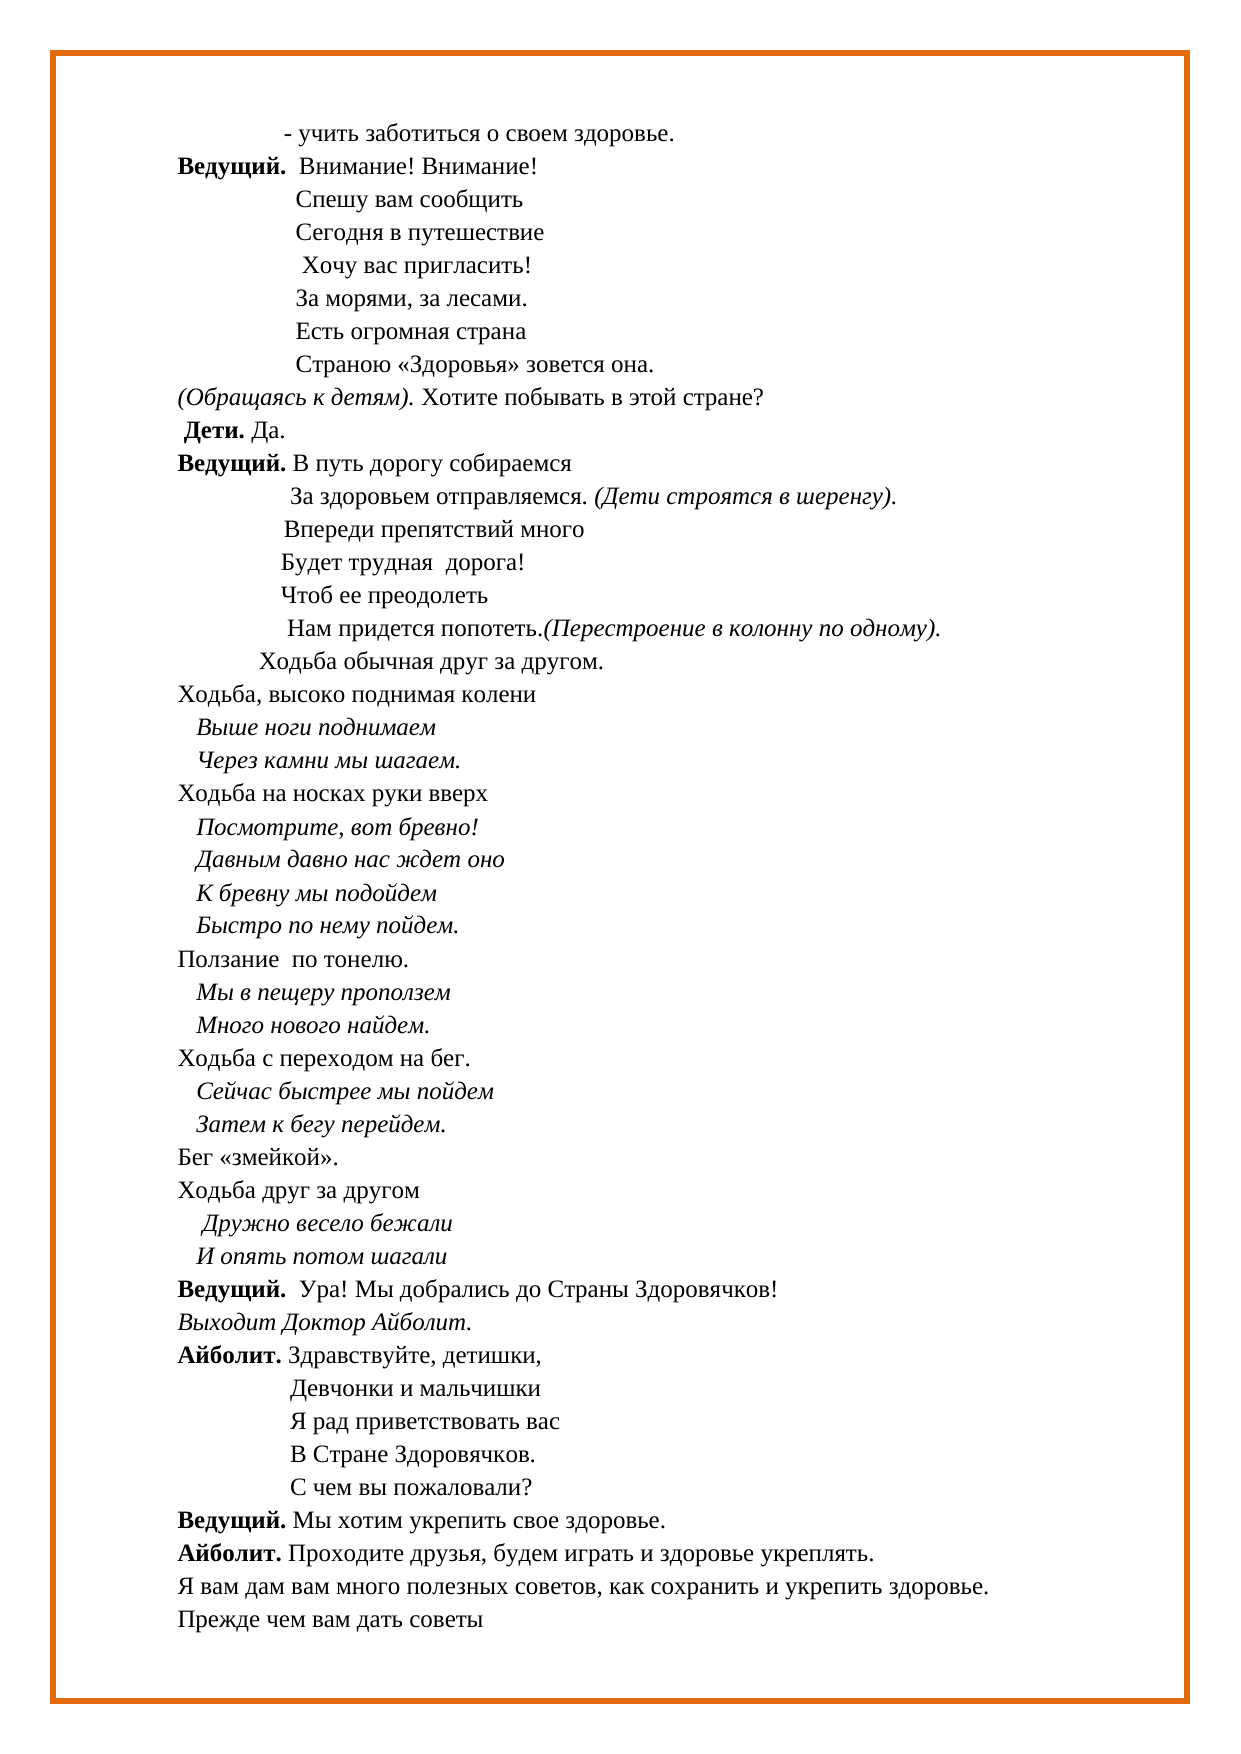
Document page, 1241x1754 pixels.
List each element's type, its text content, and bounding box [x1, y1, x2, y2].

text Ведущий. Мы хотим укрепить свое здоровье. [177, 1505, 1152, 1534]
text Выходит Доктор Айболит. [177, 1307, 1152, 1336]
text В Стране Здоровячков. [177, 1439, 1152, 1468]
text Затем к бегу перейдем. [177, 1109, 1152, 1137]
text С чем вы пожаловали? [177, 1472, 1152, 1501]
text Дружно весело бежали [177, 1208, 1152, 1237]
text Есть огромная страна [295, 316, 1152, 345]
text Прежде чем вам дать советы [177, 1604, 1152, 1633]
text Дети. Да. [177, 415, 1152, 444]
text Выше ноги поднимаем [177, 712, 1152, 741]
text За морями, за лесами. [295, 283, 1152, 312]
text И опять потом шагали [177, 1241, 1152, 1269]
text Страною «Здоровья» зовется она. [295, 349, 1152, 378]
text Ходьба обычная друг за другом. [177, 646, 1152, 675]
text Ведущий. Внимание! Внимание! [177, 151, 1152, 180]
text Посмотрите, вот бревно! [177, 812, 1152, 840]
text Ходьба с переходом на бег. [177, 1043, 1152, 1071]
text Ведущий. Ура! Мы добрались до Страны Здоровячков! [177, 1274, 1152, 1303]
text Хочу вас пригласить! [295, 250, 1152, 279]
text (Обращаясь к детям). Хотите побывать в этой стране? [177, 382, 1152, 411]
text К бревну мы подойдем [177, 878, 1152, 906]
text Я вам дам вам много полезных советов, как сохранить и укрепить здоровье. [177, 1571, 1152, 1600]
text Сегодня в путешествие [295, 217, 1152, 246]
text Чтоб ее преодолеть [281, 580, 1152, 609]
text Будет трудная дорога! [281, 547, 1152, 576]
text Быстро по нему пойдем. [177, 911, 1152, 939]
text Давным давно нас ждет оно [177, 844, 1152, 873]
text Впереди препятствий много [177, 514, 1152, 543]
text Девчонки и мальчишки [177, 1373, 1152, 1402]
text Нам придется попотеть.(Перестроение в колонну по одному). [281, 613, 1152, 642]
text Много нового найдем. [177, 1010, 1152, 1038]
text Ходьба на носках руки вверх [177, 778, 1152, 807]
text Айболит. Здравствуйте, детишки, [177, 1340, 1152, 1369]
text Мы в пещеру проползем [177, 977, 1152, 1005]
text Ползание по тонелю. [177, 944, 1152, 972]
text Ходьба, высоко поднимая колени [177, 679, 1152, 708]
text - учить заботиться о своем здоровье. [177, 118, 1152, 147]
text За здоровьем отправляемся. (Дети строятся в шеренгу). [177, 481, 1152, 510]
text Бег «змейкой». [177, 1142, 1152, 1171]
text Спешу вам сообщить [295, 184, 1152, 213]
text Через камни мы шагаем. [177, 746, 1152, 774]
text Сейчас быстрее мы пойдем [177, 1076, 1152, 1104]
text Ведущий. В путь дорогу собираемся [177, 448, 1152, 477]
text Ходьба друг за другом [177, 1175, 1152, 1203]
text Я рад приветствовать вас [177, 1406, 1152, 1435]
text Айболит. Проходите друзья, будем играть и здоровье укреплять. [177, 1538, 1152, 1567]
